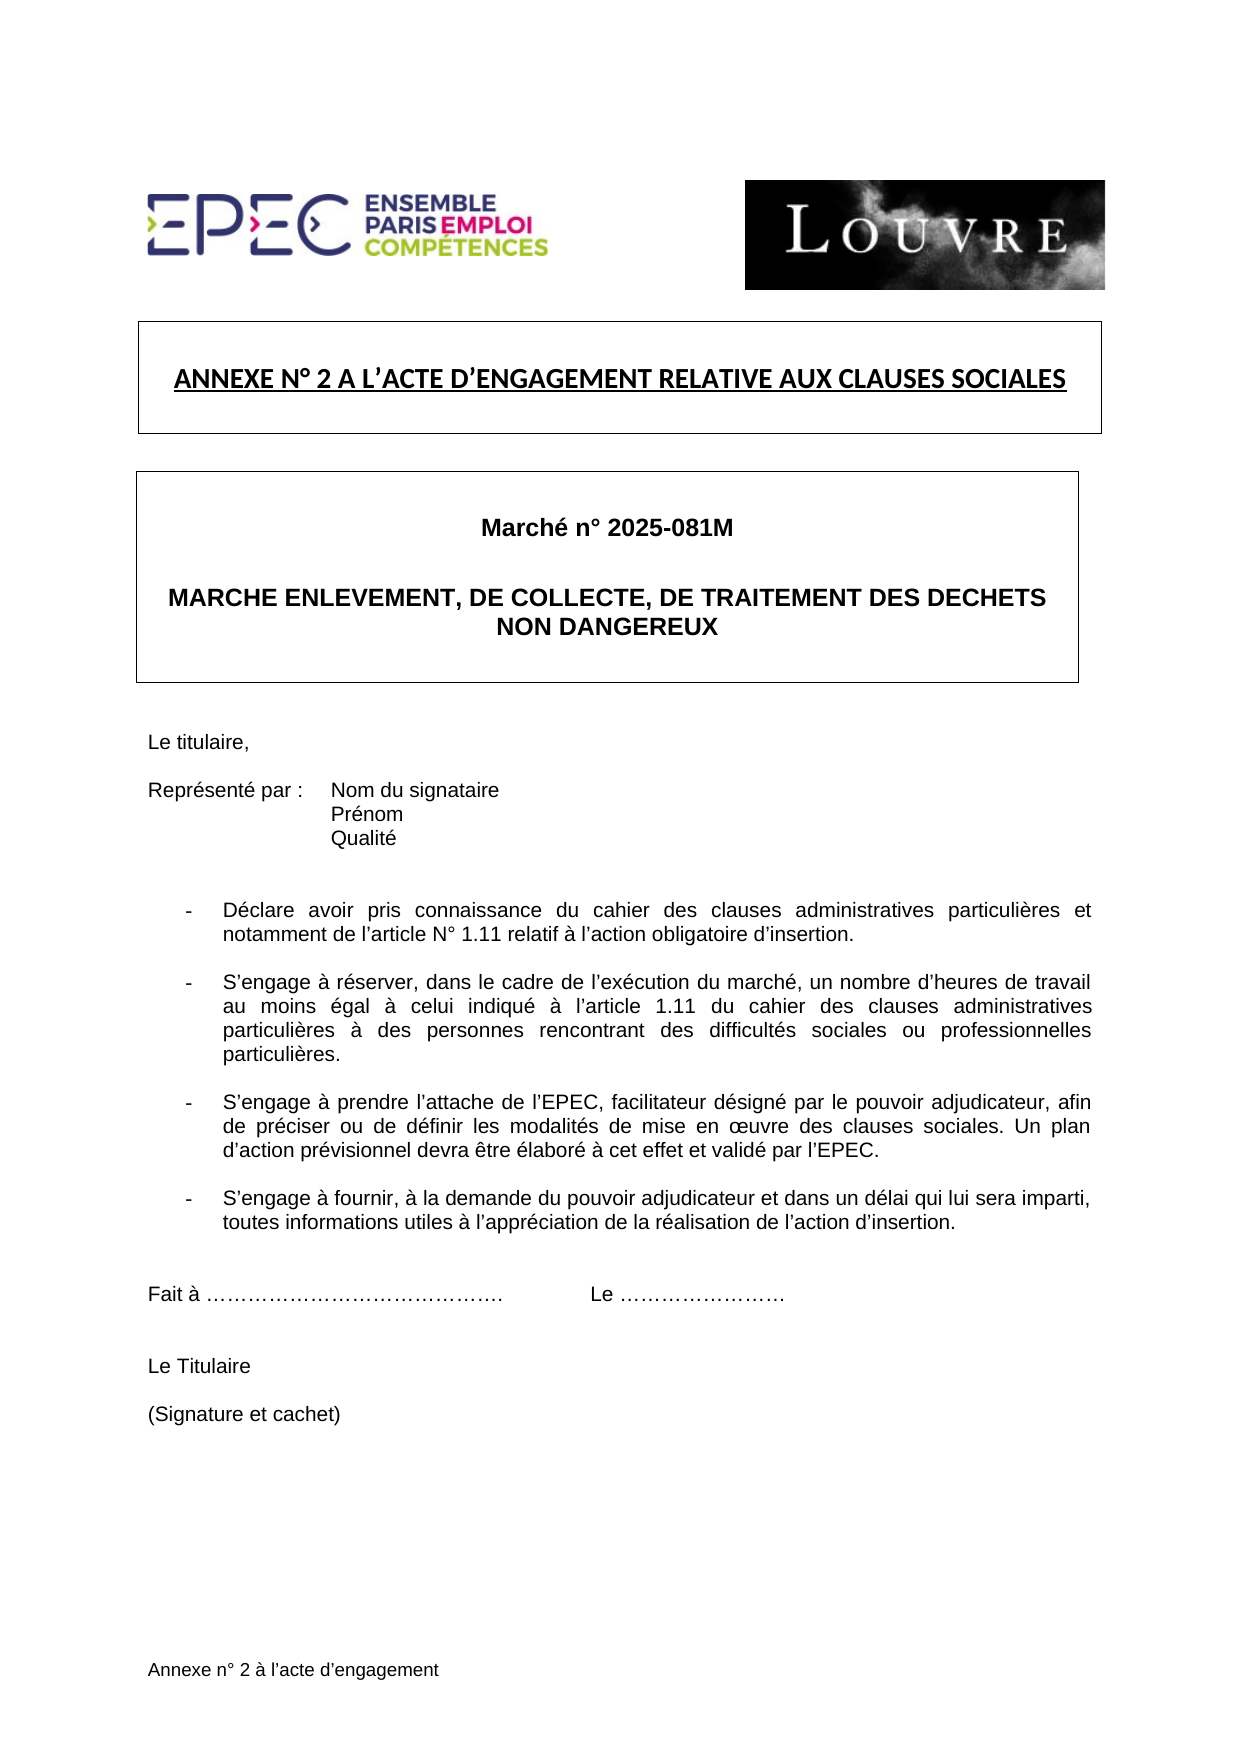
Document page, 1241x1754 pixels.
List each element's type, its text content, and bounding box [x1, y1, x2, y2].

text Le titulaire, [148, 730, 1093, 754]
text (Signature et cachet) [148, 1401, 1093, 1425]
text Qualité [148, 826, 1093, 849]
list S’engage à réserver, dans le cadre de l’exécution du marché, un nombre d’heures de travail au moins égal à celui indiqué à l’article 1.11 du cahier des clauses administratives particulières à des personnes rencontrant des difficultés sociales ou professionnelles particulières. [185, 969, 1093, 1066]
text Le Titulaire [148, 1353, 1093, 1377]
list Déclare avoir pris connaissance du cahier des clauses administratives particulières et notamment de l’article N° 1.11 relatif à l’action obligatoire d’insertion. [185, 897, 1093, 946]
text Fait à ……………………………………. Le …………………… [148, 1282, 1093, 1306]
text Prénom [148, 802, 1093, 826]
picture [147, 194, 548, 256]
text Représenté par : Nom du signataire [148, 778, 1093, 802]
text ANNEXE N° 2 A L’ACTE D’ENGAGEMENT RELATIVE AUX CLAUSES SOCIALES [148, 360, 1093, 396]
list S’engage à prendre l’attache de l’EPEC, facilitateur désigné par le pouvoir adjudicateur, afin de préciser ou de définir les modalités de mise en œuvre des clauses sociales. Un plan d’action prévisionnel devra être élaboré à cet effet et validé par l’EPEC. [185, 1089, 1093, 1162]
list S’engage à fournir, à la demande du pouvoir adjudicateur et dans un délai qui lui sera imparti, toutes informations utiles à l’appréciation de la réalisation de l’action d’insertion. [185, 1186, 1093, 1234]
table_header Marché n° 2025-081M MARCHE ENLEVEMENT, DE COLLECTE, DE TRAITEMENT DES DECHETS NON DANGEREUX [137, 472, 1078, 682]
picture [745, 180, 1106, 290]
